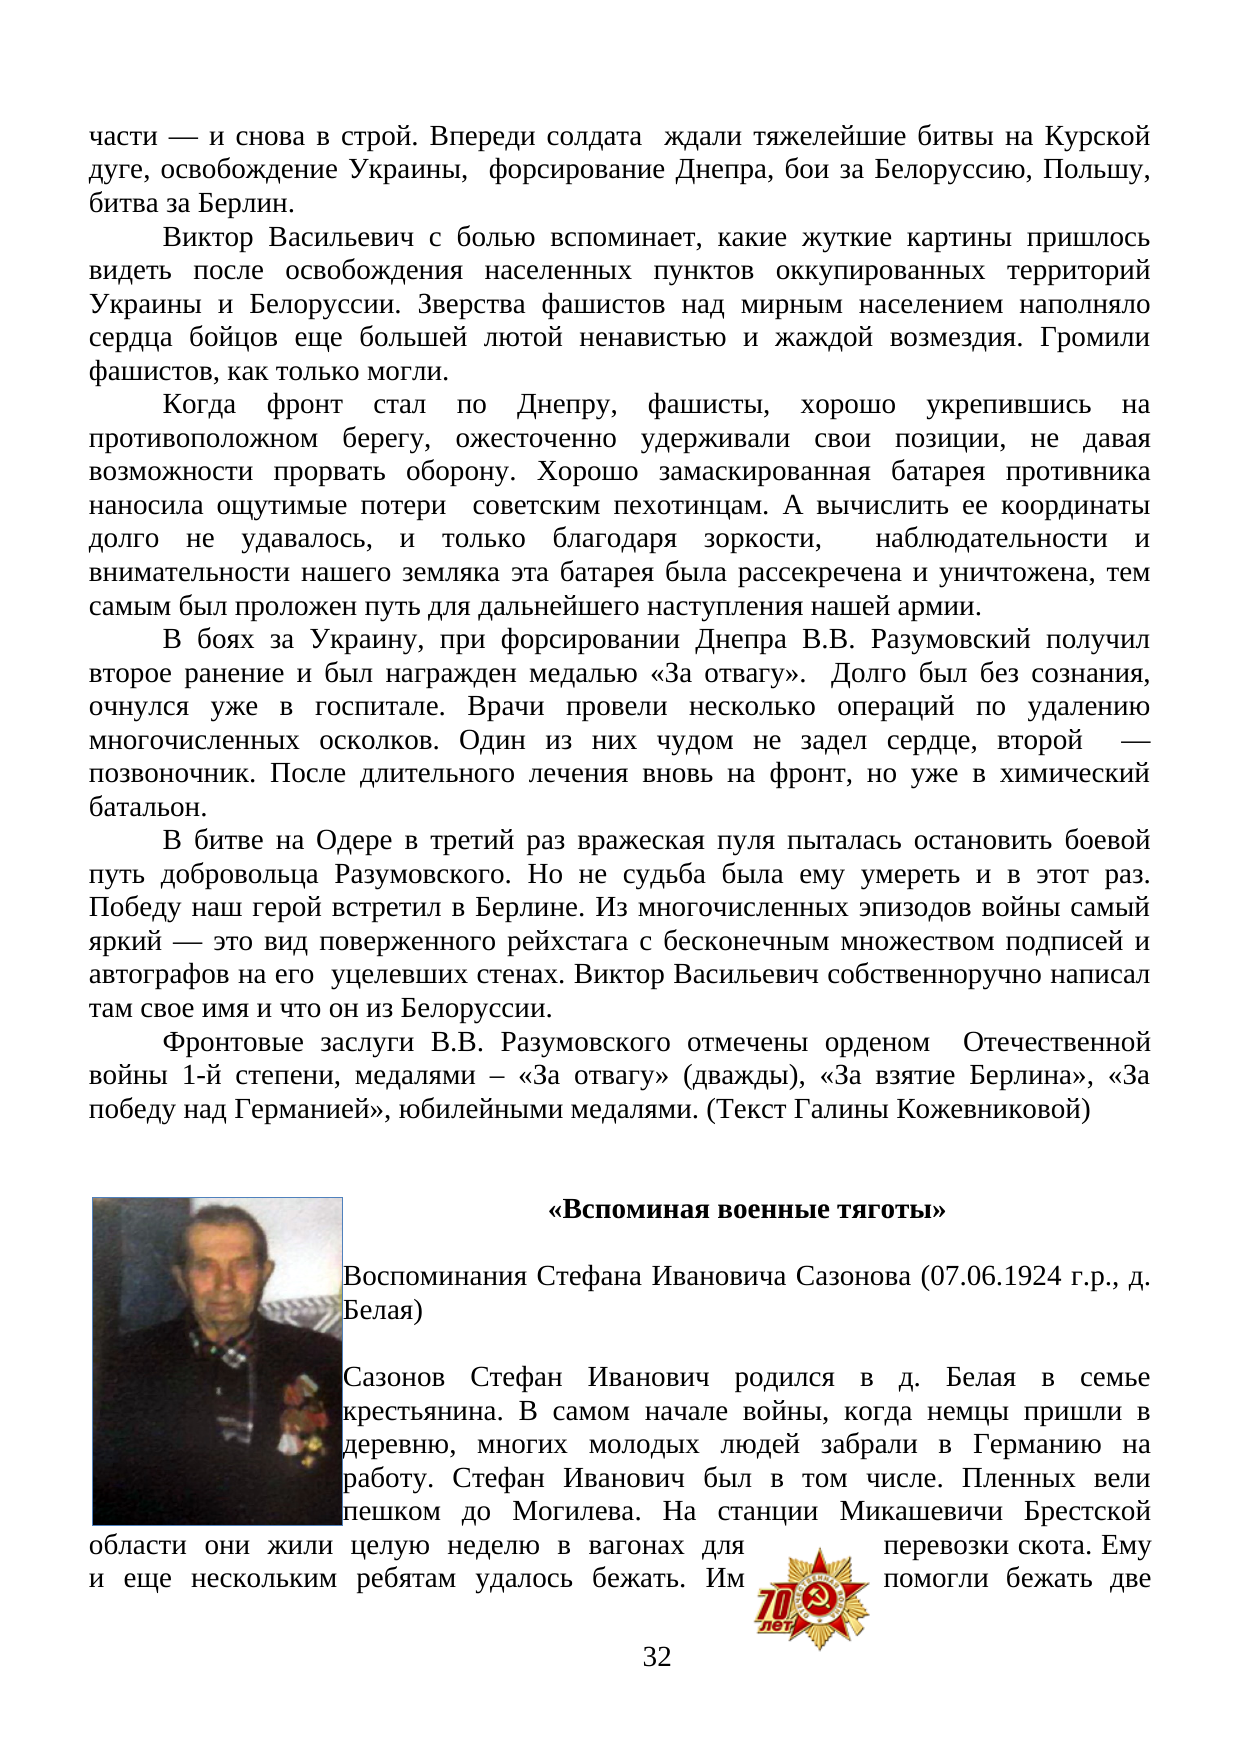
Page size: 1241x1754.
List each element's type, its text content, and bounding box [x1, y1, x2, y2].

text Когда фронт стал по Днепру, фашисты, хорошо укрепившись на противоположном берегу, ожесточенно удерживали свои позиции, не давая возможности прорвать оборону. Хорошо замаскированная батарея противника наносила ощутимые потери советским пехотинцам. А вычислить ее координаты долго не удавалось, и только благодаря зоркости, наблюдательности и внимательности нашего земляка эта батарея была рассекречена и уничтожена, тем самым был проложен путь для дальнейшего наступления нашей армии. [89, 386, 1152, 621]
text Фронтовые заслуги В.В. Разумовского отмечены орденом Отечественной войны 1-й степени, медалями – «За отвагу» (дважды), «За взятие Берлина», «За победу над Германией», юбилейными медалями. (Текст Галины Кожевниковой) [89, 1024, 1152, 1124]
picture [745, 1594, 884, 1663]
text Воспоминания Стефана Ивановича Сазонова (07.06.1924 г.р., д. Белая) [343, 1258, 1152, 1326]
text В боях за Украину, при форсировании Днепра В.В. Разумовский получил второе ранение и был награжден медалью «За отвагу». Долго был без сознания, очнулся уже в госпитале. Врачи провели несколько операций по удалению многочисленных осколков. Один из них чудом не задел сердце, второй — позвоночник. После длительного лечения вновь на фронт, но уже в химический батальон. [89, 621, 1152, 822]
picture [93, 1198, 342, 1525]
text В битве на Одере в третий раз вражеская пуля пыталась остановить боевой путь добровольца Разумовского. Но не судьба была ему умереть и в этот раз. Победу наш герой встретил в Берлине. Из многочисленных эпизодов войны самый яркий — это вид поверженного рейхстага с бесконечным множеством подписей и автографов на его уцелевших стенах. Виктор Васильевич собственноручно написал там свое имя и что он из Белоруссии. [89, 822, 1152, 1024]
text «Вспоминая военные тяготы» [89, 1191, 1152, 1225]
text Виктор Васильевич с болью вспоминает, какие жуткие картины пришлось видеть после освобождения населенных пунктов оккупированных территорий Украины и Белоруссии. Зверства фашистов над мирным населением наполняло сердца бойцов еще большей лютой ненавистью и жаждой возмездия. Громили фашистов, как только могли. [89, 219, 1152, 386]
